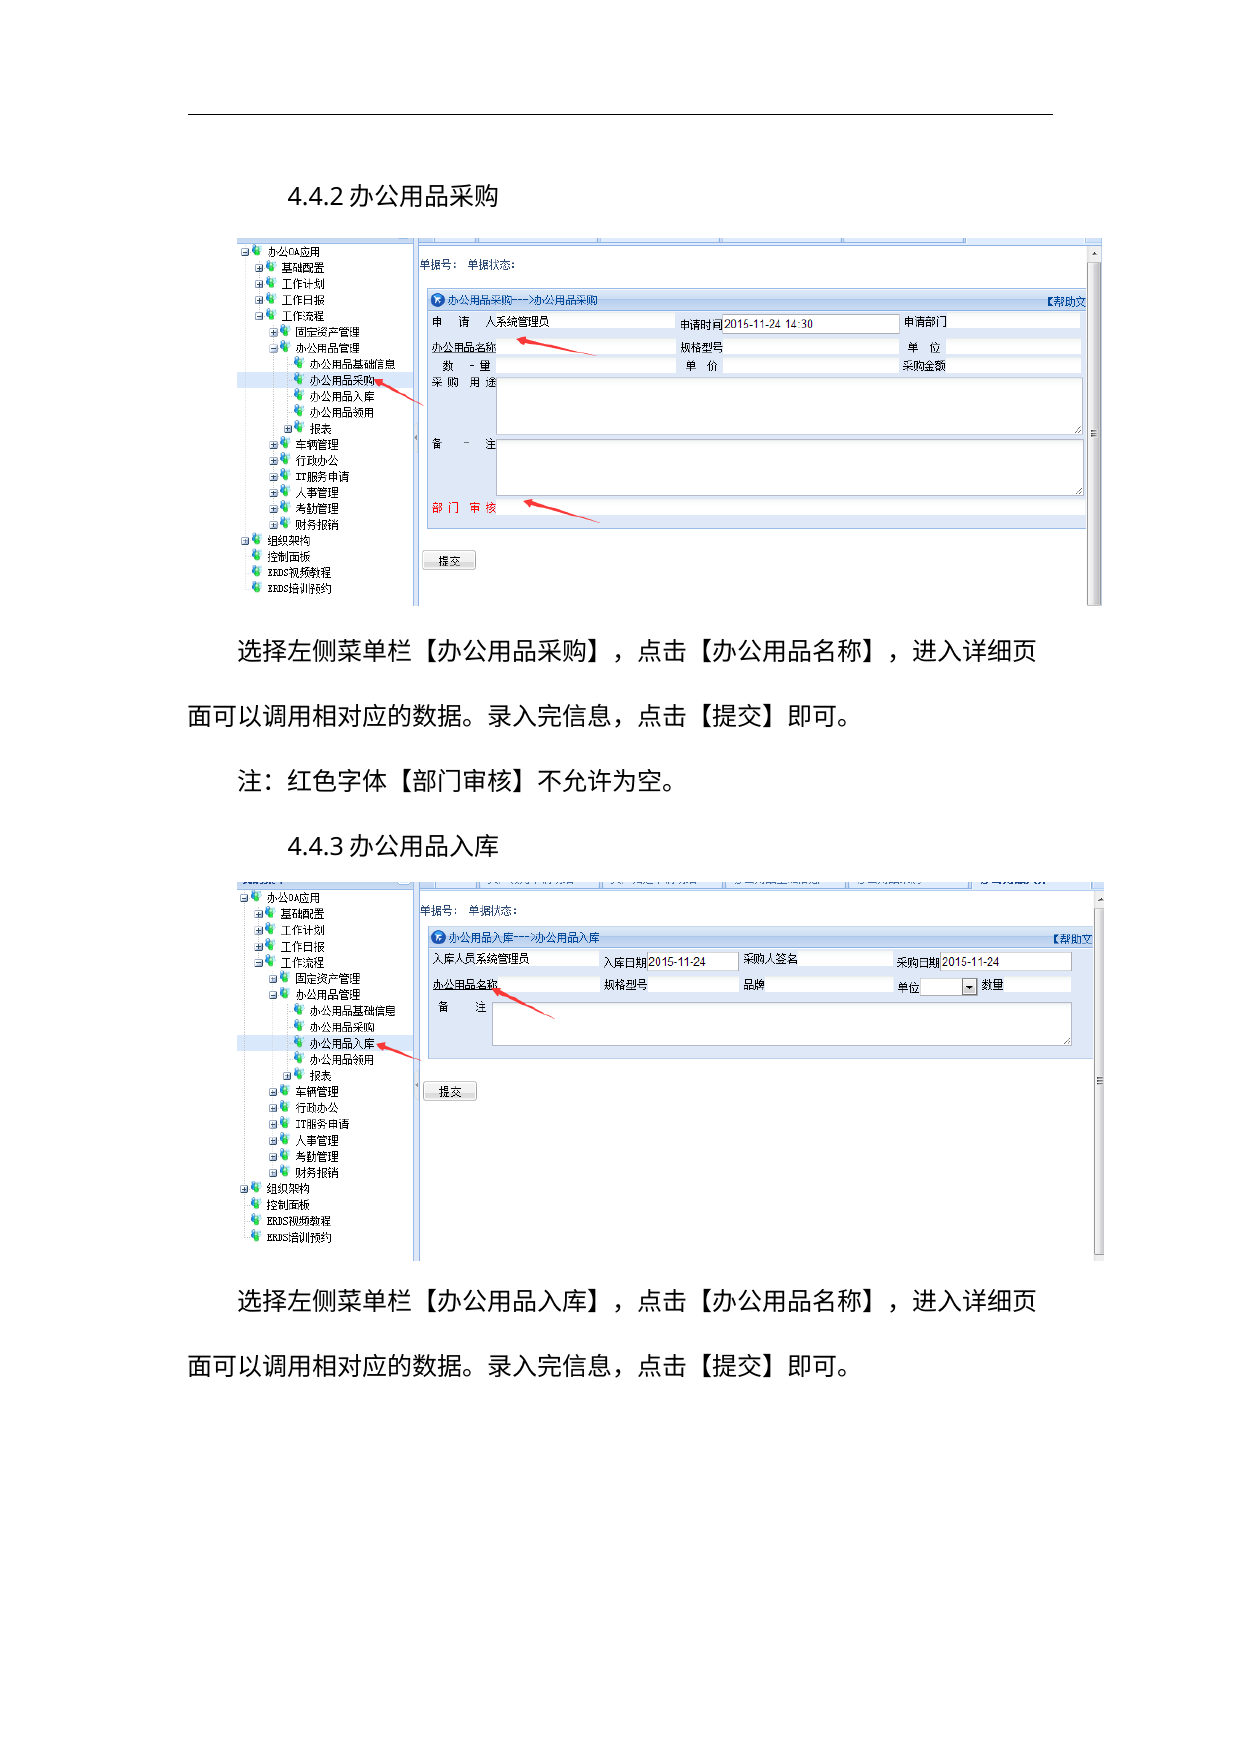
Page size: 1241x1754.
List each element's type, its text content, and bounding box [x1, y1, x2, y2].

subtitle 4.4.2办公用品采购 [187, 162, 1053, 227]
picture [237, 882, 1104, 1261]
subtitle 4.4.3办公用品入库 [187, 812, 1053, 877]
picture [237, 238, 1102, 606]
text 注：红色字体【部门审核】不允许为空。 [187, 747, 1053, 812]
text 选择左侧菜单栏【办公用品采购】，点击【办公用品名称】，进入详细页面可以调用相对应的数据。录入完信息，点击【提交】即可。 [187, 617, 1053, 747]
text 选择左侧菜单栏【办公用品入库】，点击【办公用品名称】，进入详细页面可以调用相对应的数据。录入完信息，点击【提交】即可。 [187, 1267, 1053, 1397]
